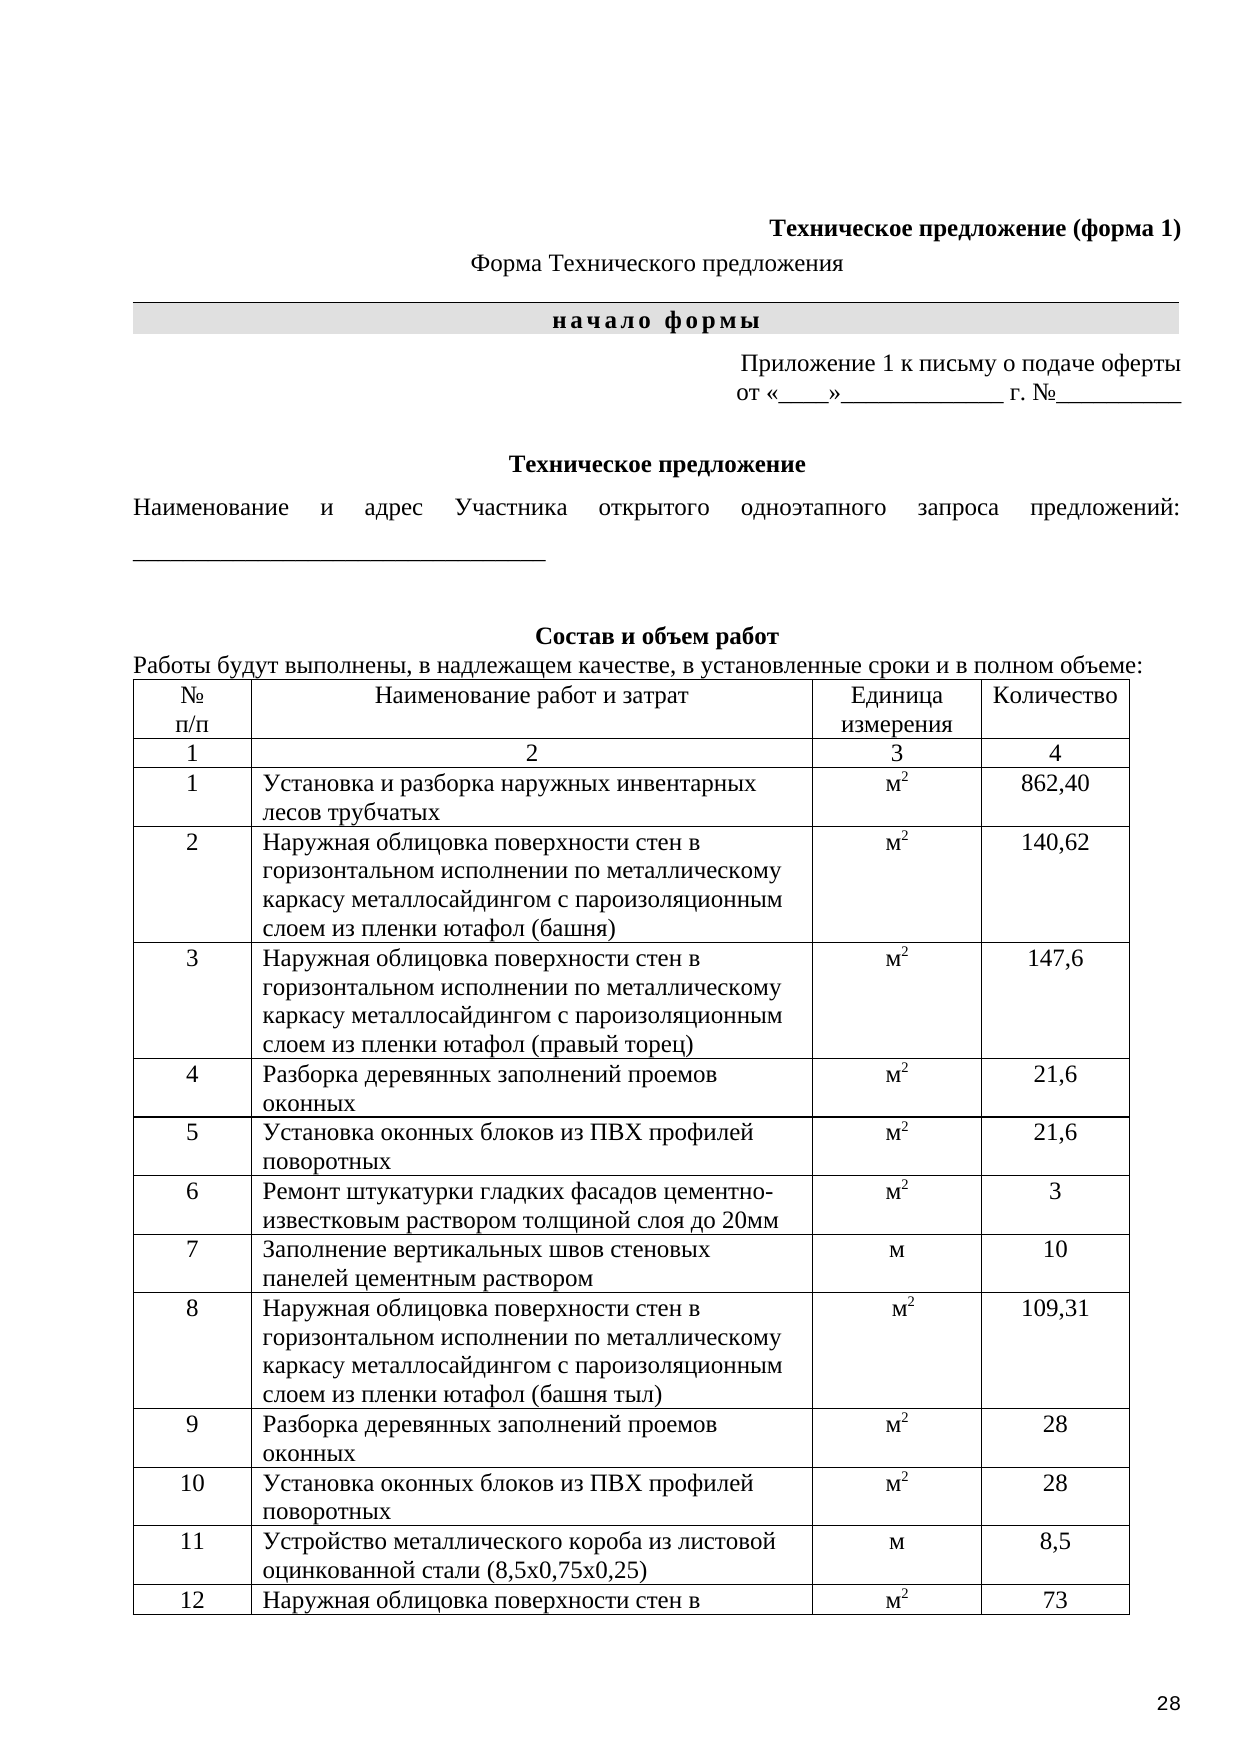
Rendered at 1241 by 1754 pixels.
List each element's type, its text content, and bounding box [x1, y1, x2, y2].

table_cell 21,6 [982, 1118, 1129, 1175]
table_cell Установка и разборка наружных инвентарных лесов трубчатых [252, 768, 812, 826]
table_cell 7 [134, 1235, 251, 1292]
table_cell м2 [813, 1176, 981, 1233]
table_cell Установка оконных блоков из ПВХ профилей поворотных [252, 1468, 812, 1525]
table_cell Установка оконных блоков из ПВХ профилей поворотных [252, 1118, 812, 1175]
table_cell 10 [982, 1235, 1129, 1292]
table_header № п/п [134, 680, 251, 737]
table_cell 10 [134, 1468, 251, 1525]
text Форма Технического предложения [133, 248, 1181, 277]
table_header Наименование работ и затрат [252, 680, 812, 737]
table_cell м2 [813, 827, 981, 942]
table_cell Разборка деревянных заполнений проемов оконных [252, 1059, 812, 1116]
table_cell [252, 1585, 812, 1613]
table_cell 12 [134, 1585, 251, 1613]
table_cell 862,40 [982, 768, 1129, 826]
table_cell 5 [134, 1118, 251, 1175]
table_cell 11 [134, 1526, 251, 1584]
table_cell 147,6 [982, 943, 1129, 1058]
table_cell 2 [134, 827, 251, 942]
text Приложение 2 к письму о подаче оферты от «____»_____________ г. №__________ [133, 348, 1181, 406]
table_cell м2 [813, 768, 981, 826]
table_cell Разборка деревянных заполнений проемов оконных [252, 1409, 812, 1467]
table_cell м [813, 1526, 981, 1584]
table_cell 2 [252, 739, 812, 767]
table_cell Заполнение вертикальных швов стеновых панелей цементным раствором [252, 1235, 812, 1292]
table_cell 8,5 [982, 1526, 1129, 1584]
table_cell 1 [134, 768, 251, 826]
table_cell 6 [134, 1176, 251, 1233]
table_cell 3 [982, 1176, 1129, 1233]
text Наименование и адрес Участника открытого одноэтапного запроса предложений: _________________________________ [133, 492, 1181, 564]
table_cell 3 [134, 943, 251, 1058]
table_cell м2 [813, 1059, 981, 1116]
table_cell 28 [982, 1468, 1129, 1525]
table_header Количество [982, 680, 1129, 737]
table_cell м2 [813, 1118, 981, 1175]
table_cell 28 [982, 1409, 1129, 1467]
table_cell 1 [134, 739, 251, 767]
table_cell 4 [982, 739, 1129, 767]
table_cell м2 [813, 1585, 981, 1613]
table_cell 21,6 [982, 1059, 1129, 1116]
text Работы будут выполнены, в надлежащем качестве, в установленные сроки и в полном объеме: [133, 650, 1181, 679]
table_cell м [813, 1235, 981, 1292]
table_cell Наружная облицовка поверхности стен в горизонтальном исполнении по металлическому каркасу металлосайдингом с пароизоляционным слоем из пленки ютафол (правый торец) [252, 943, 812, 1058]
table_cell Устройство металлического короба из листовой оцинкованной стали (8,5х0,75х0,25) [252, 1526, 812, 1584]
text Техническое предложение [133, 449, 1181, 478]
table_cell м2 [813, 943, 981, 1058]
table_cell 3 [813, 739, 981, 767]
table_cell м2 [813, 1409, 981, 1467]
table_cell Наружная облицовка поверхности стен в горизонтальном исполнении по металлическому каркасу металлосайдингом с пароизоляционным слоем из пленки ютафол (башня тыл) [252, 1293, 812, 1408]
table_cell Наружная облицовка поверхности стен в горизонтальном исполнении по металлическому каркасу металлосайдингом с пароизоляционным слоем из пленки ютафол (башня) [252, 827, 812, 942]
table_cell м2 [813, 1468, 981, 1525]
table_cell 8 [134, 1293, 251, 1408]
table_cell м2 [813, 1293, 981, 1408]
table_cell Ремонт штукатурки гладких фасадов цементно-известковым раствором толщиной слоя до 20мм [252, 1176, 812, 1233]
table_cell 140,62 [982, 827, 1129, 942]
table_cell 73 [982, 1585, 1129, 1613]
text начало формы [133, 303, 1179, 334]
subtitle Техническое предложение (форма 2) [251, 213, 1181, 242]
table_header Единица измерения [813, 680, 981, 737]
table_cell 4 [134, 1059, 251, 1116]
table_cell 109,31 [982, 1293, 1129, 1408]
table_cell 9 [134, 1409, 251, 1467]
text Состав и объем работ [133, 621, 1181, 650]
